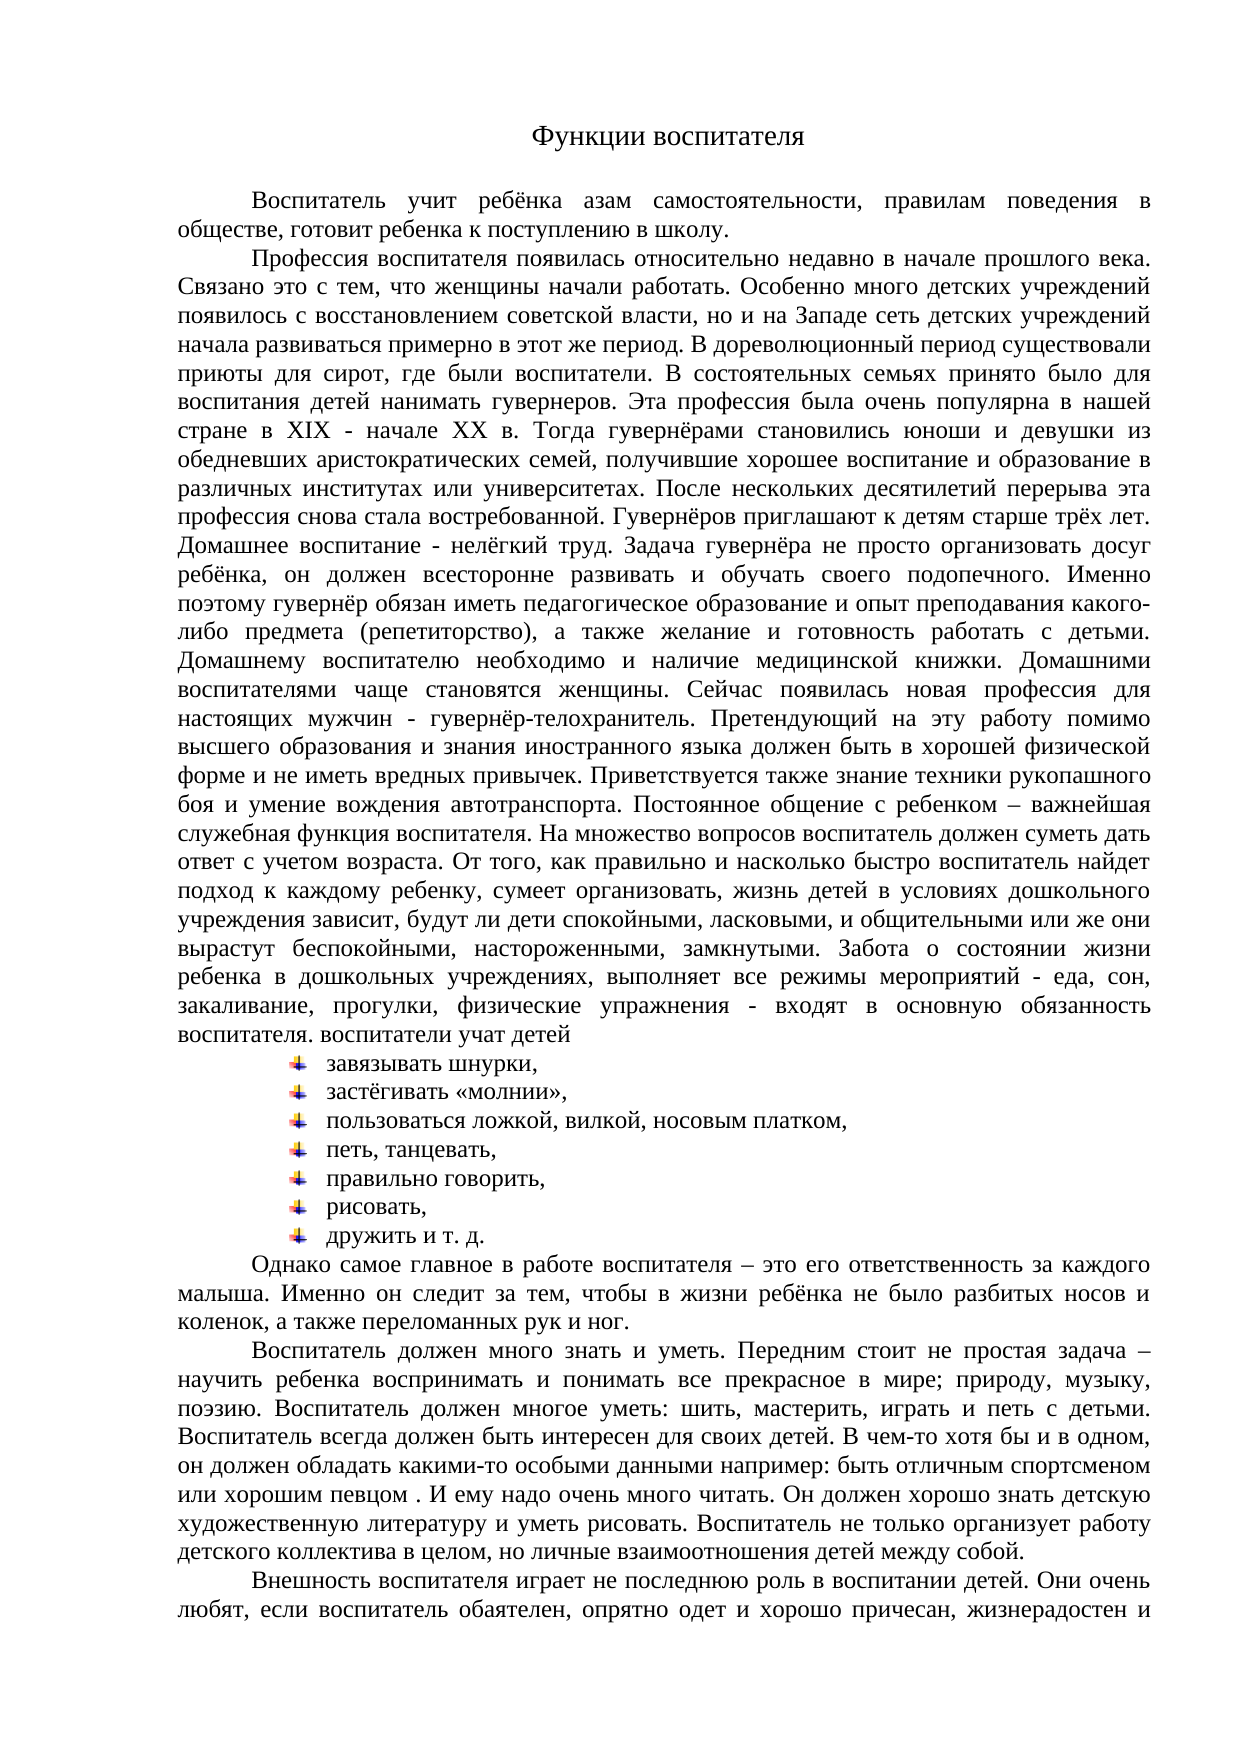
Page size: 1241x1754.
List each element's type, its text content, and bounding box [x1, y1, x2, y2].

text Воспитатель должен много знать и уметь. Передним стоит не простая задача – научить ребенка воспринимать и понимать все прекрасное в мире; природу, музыку, поэзию. Воспитатель должен многое уметь: шить, мастерить, играть и петь с детьми. Воспитатель всегда должен быть интересен для своих детей. В чем-то хотя бы и в одном, он должен обладать какими-то особыми данными например: быть отличным спортсменом или хорошим певцом . И ему надо очень много читать. Он должен хорошо знать детскую художественную литературу и уметь рисовать. Воспитатель не только организует работу детского коллектива в целом, но личные взаимоотношения детей между собой. [177, 1335, 1152, 1565]
list пользоваться ложкой, вилкой, носовым платком, [288, 1105, 1152, 1134]
picture [289, 1169, 307, 1186]
text Однако самое главное в работе воспитателя – это его ответственность за каждого малыша. Именно он следит за тем, чтобы в жизни ребёнка не было разбитых носов и коленок, а также переломанных рук и ног. [177, 1249, 1152, 1335]
picture [289, 1111, 307, 1129]
list застёгивать «молнии», [288, 1076, 1152, 1105]
text Функции воспитателя [177, 118, 1152, 152]
picture [289, 1083, 307, 1100]
list правильно говорить, [288, 1163, 1152, 1191]
list петь, танцевать, [288, 1134, 1152, 1163]
list дружить и т. д. [288, 1220, 1152, 1249]
picture [289, 1054, 307, 1071]
text Профессия воспитателя появилась относительно недавно в начале прошлого века. Связано это с тем, что женщины начали работать. Особенно много детских учреждений появилось с восстановлением советской власти, но и на Западе сеть детских учреждений начала развиваться примерно в этот же период. В дореволюционный период существовали приюты для сирот, где были воспитатели. В состоятельных семьях принято было для воспитания детей нанимать гувернеров. Эта профессия была очень популярна в нашей стране в XIX - начале XX в. Тогда гувернёрами становились юноши и девушки из обедневших аристократических семей, получившие хорошее воспитание и образование в различных институтах или университетах. После нескольких десятилетий перерыва эта профессия снова стала востребованной. Гувернёров приглашают к детям старше трёх лет. Домашнее воспитание - нелёгкий труд. Задача гувернёра не просто организовать досуг ребёнка, он должен всесторонне развивать и обучать своего подопечного. Именно поэтому гувернёр обязан иметь педагогическое образование и опыт преподавания какого-либо предмета (репетиторство), а также желание и готовность работать с детьми. Домашнему воспитателю необходимо и наличие медицинской книжки. Домашними воспитателями чаще становятся женщины. Сейчас появилась новая профессия для настоящих мужчин - гувернёр-телохранитель. Претендующий на эту работу помимо высшего образования и знания иностранного языка должен быть в хорошей физической форме и не иметь вредных привычек. Приветствуется также знание техники рукопашного боя и умение вождения автотранспорта. Постоянное общение с ребенком – важнейшая служебная функция воспитателя. На множество вопросов воспитатель должен суметь дать ответ с учетом возраста. От того, как правильно и насколько быстро воспитатель найдет подход к каждому ребенку, сумеет организовать, жизнь детей в условиях дошкольного учреждения зависит, будут ли дети спокойными, ласковыми, и общительными или же они вырастут беспокойными, настороженными, замкнутыми. Забота о состоянии жизни ребенка в дошкольных учреждениях, выполняет все режимы мероприятий - еда, сон, закаливание, прогулки, физические упражнения - входят в основную обязанность воспитателя. воспитатели учат детей [177, 243, 1152, 1048]
list рисовать, [288, 1191, 1152, 1220]
picture [289, 1140, 307, 1158]
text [177, 1565, 1152, 1623]
picture [289, 1198, 307, 1215]
picture [289, 1226, 307, 1244]
text Воспитатель учит ребёнка азам самостоятельности, правилам поведения в обществе, готовит ребенка к поступлению в школу. [177, 185, 1152, 243]
list завязывать шнурки, [288, 1048, 1152, 1076]
